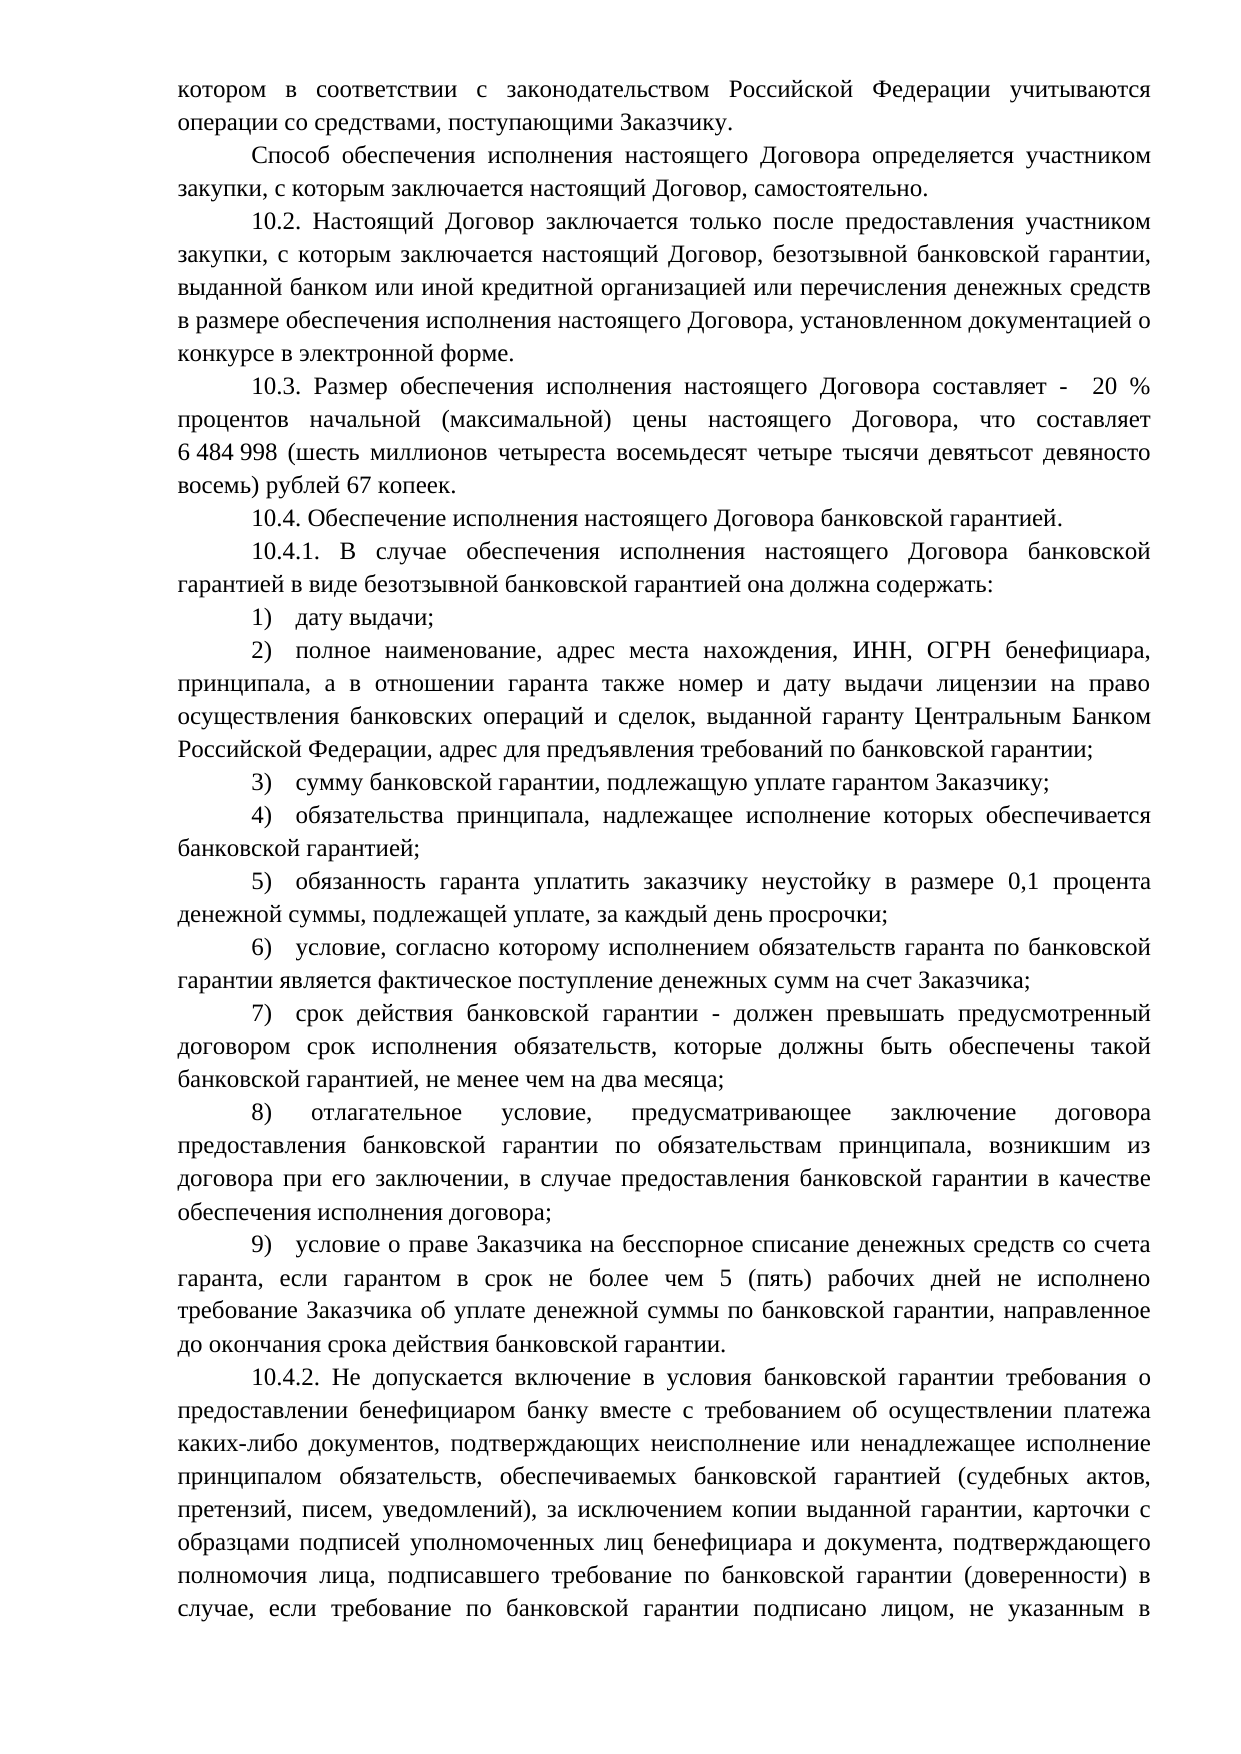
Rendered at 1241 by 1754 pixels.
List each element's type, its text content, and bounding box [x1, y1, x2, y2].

text 3) сумму банковской гарантии, подлежащую уплате гарантом Заказчику; [177, 767, 1152, 796]
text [177, 1362, 1152, 1622]
text 5) обязанность гаранта уплатить заказчику неустойку в размере 0,1 процента денежной суммы, подлежащей уплате, за каждый день просрочки; [177, 866, 1152, 928]
text Способ обеспечения исполнения настоящего Договора определяется участником закупки, с которым заключается настоящий Договор, самостоятельно. [177, 140, 1152, 202]
text 10.3. Размер обеспечения исполнения настоящего Договора составляет - 20 % процентов начальной (максимальной) цены настоящего Договора, что составляет 6 484 998 (шесть миллионов четыреста восемьдесят четыре тысячи девятьсот девяносто восемь) рублей 67 копеек. [177, 371, 1152, 499]
text 8) отлагательное условие, предусматривающее заключение договора предоставления банковской гарантии по обязательствам принципала, возникшим из договора при его заключении, в случае предоставления банковской гарантии в качестве обеспечения исполнения договора; [177, 1097, 1152, 1225]
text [177, 74, 1152, 136]
text 10.2. Настоящий Договор заключается только после предоставления участником закупки, с которым заключается настоящий Договор, безотзывной банковской гарантии, выданной банком или иной кредитной организацией или перечисления денежных средств в размере обеспечения исполнения настоящего Договора, установленном документацией о конкурсе в электронной форме. [177, 206, 1152, 367]
text 2) полное наименование, адрес места нахождения, ИНН, ОГРН бенефициара, принципала, а в отношении гаранта также номер и дату выдачи лицензии на право осуществления банковских операций и сделок, выданной гаранту Центральным Банком Российской Федерации, адрес для предъявления требований по банковской гарантии; [177, 635, 1152, 763]
text 9) условие о праве Заказчика на бесспорное списание денежных средств со счета гаранта, если гарантом в срок не более чем 5 (пять) рабочих дней не исполнено требование Заказчика об уплате денежной суммы по банковской гарантии, направленное до окончания срока действия банковской гарантии. [177, 1229, 1152, 1357]
text 6) условие, согласно которому исполнением обязательств гаранта по банковской гарантии является фактическое поступление денежных сумм на счет Заказчика; [177, 932, 1152, 994]
text 10.4.1. В случае обеспечения исполнения настоящего Договора банковской гарантией в виде безотзывной банковской гарантией она должна содержать: [177, 536, 1152, 598]
text 10.4. Обеспечение исполнения настоящего Договора банковской гарантией. [177, 503, 1152, 532]
text 7) срок действия банковской гарантии - должен превышать предусмотренный договором срок исполнения обязательств, которые должны быть обеспечены такой банковской гарантией, не менее чем на два месяца; [177, 998, 1152, 1093]
text 4) обязательства принципала, надлежащее исполнение которых обеспечивается банковской гарантией; [177, 800, 1152, 862]
text 1) дату выдачи; [177, 602, 1152, 631]
